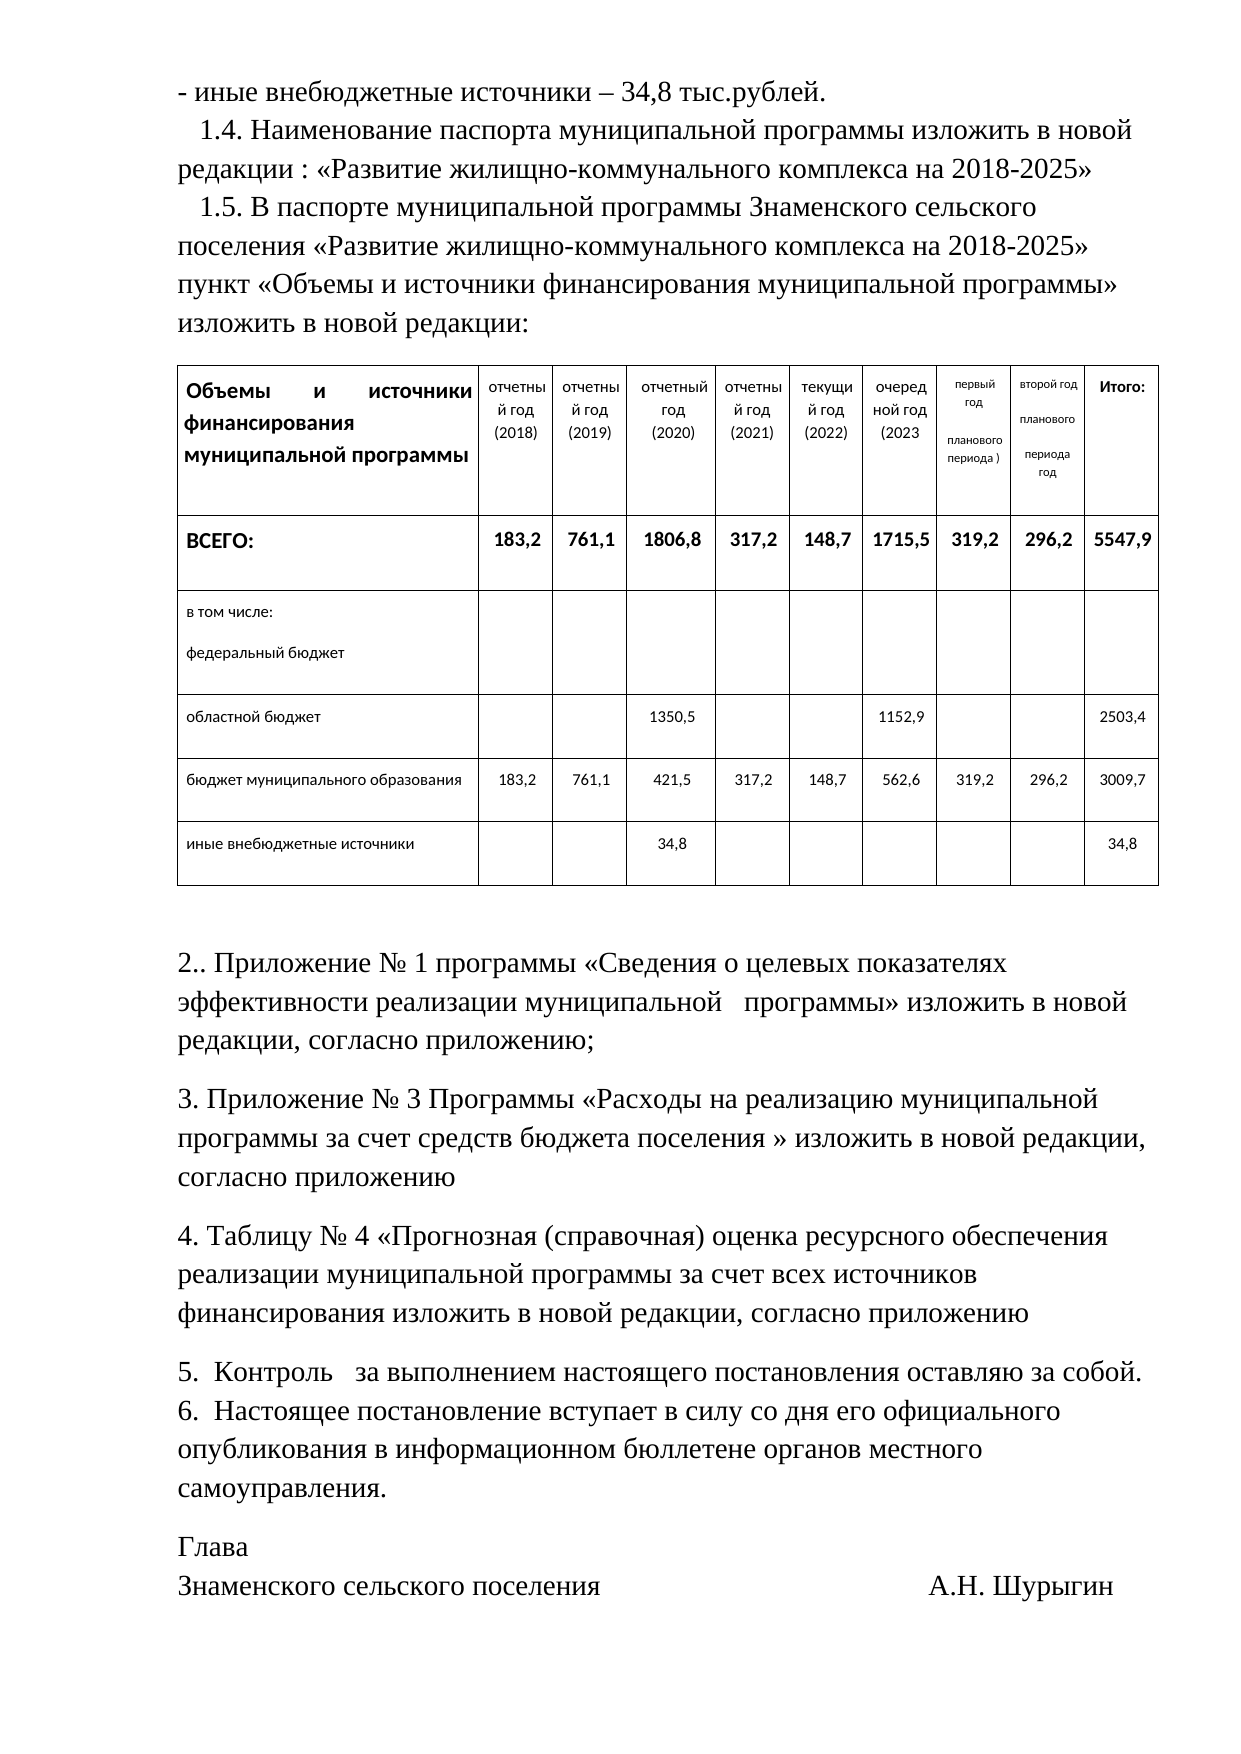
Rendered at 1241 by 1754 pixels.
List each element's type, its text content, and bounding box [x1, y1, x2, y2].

table_cell [553, 591, 626, 694]
table_header Объемы и источники финансирования муниципальной программы [178, 366, 478, 515]
table_cell [479, 822, 552, 885]
table_cell [479, 591, 552, 694]
table_cell бюджет муниципального образования [178, 759, 478, 821]
text 2.. Приложение № 1 программы «Сведения о целевых показателях эффективности реализации муниципальной программы» изложить в новой редакции, согласно приложению; [177, 945, 1152, 1056]
table_cell [790, 695, 862, 758]
table_cell 296,2 [1011, 516, 1084, 590]
table_cell [716, 695, 789, 758]
table_header отчетный год (2021) [716, 366, 789, 515]
table_cell [790, 822, 862, 885]
table_header отчетный год (2020) [627, 366, 715, 515]
table_cell [627, 591, 715, 694]
table_header отчетный год (2019) [553, 366, 626, 515]
table_cell ВСЕГО: [178, 516, 478, 590]
table_cell 761,1 [553, 516, 626, 590]
table_header отчетный год (2018) [479, 366, 552, 515]
table_cell в том числе: федеральный бюджет [178, 591, 478, 694]
table_cell [937, 591, 1010, 694]
text - иные внебюджетные источники – 34,8 тыс.рублей. [177, 74, 1152, 107]
table_cell [479, 695, 552, 758]
table_cell [716, 591, 789, 694]
table_cell 761,1 [553, 759, 626, 821]
table_cell 562,6 [863, 759, 936, 821]
table_cell [863, 591, 936, 694]
table_header первый год планового периода ) [937, 366, 1010, 515]
text 1.5. В паспорте муниципальной программы Знаменского сельского поселения «Развитие жилищно-коммунального комплекса на 2018-2025» пункт «Объемы и источники финансирования муниципальной программы» изложить в новой редакции: [177, 189, 1152, 339]
table_header второй год планового периода год [1011, 366, 1084, 515]
table_header текущий год (2022) [790, 366, 862, 515]
table_cell 319,2 [937, 759, 1010, 821]
table_cell областной бюджет [178, 695, 478, 758]
table_cell 148,7 [790, 759, 862, 821]
table_cell 319,2 [937, 516, 1010, 590]
table_cell [1085, 591, 1158, 694]
table_cell 296,2 [1011, 759, 1084, 821]
table_cell [790, 591, 862, 694]
table_header очередной год (2023 [863, 366, 936, 515]
table_cell 421,5 [627, 759, 715, 821]
table_cell 317,2 [716, 516, 789, 590]
text 4. Таблицу № 4 «Прогнозная (справочная) оценка ресурсного обеспечения реализации муниципальной программы за счет всех источников финансирования изложить в новой редакции, согласно приложению [177, 1218, 1152, 1329]
table_cell 2503,4 [1085, 695, 1158, 758]
text 1.4. Наименование паспорта муниципальной программы изложить в новой редакции : «Развитие жилищно-коммунального комплекса на 2018-2025» [177, 112, 1152, 184]
table_cell 1350,5 [627, 695, 715, 758]
table_cell 3009,7 [1085, 759, 1158, 821]
table_cell 1152,9 [863, 695, 936, 758]
table_cell [553, 822, 626, 885]
text 6. Настоящее постановление вступает в силу со дня его официального опубликования в информационном бюллетене органов местного самоуправления. [177, 1393, 1152, 1504]
table_cell 183,2 [479, 759, 552, 821]
table_cell 1806,8 [627, 516, 715, 590]
table_cell 1715,5 [863, 516, 936, 590]
table_cell [716, 822, 789, 885]
table_cell [1011, 591, 1084, 694]
table_cell [553, 695, 626, 758]
table_cell [1011, 695, 1084, 758]
text Знаменского сельского поселения А.Н. Шурыгин [177, 1568, 1152, 1602]
table_cell [1011, 822, 1084, 885]
table_header Итого: [1085, 366, 1158, 515]
text 5. Контроль за выполнением настоящего постановления оставляю за собой. [177, 1354, 1152, 1388]
table_cell 317,2 [716, 759, 789, 821]
table_cell 34,8 [627, 822, 715, 885]
table_cell 5547,9 [1085, 516, 1158, 590]
table_cell иные внебюджетные источники [178, 822, 478, 885]
text Глава [177, 1529, 1152, 1563]
table_cell 183,2 [479, 516, 552, 590]
table_cell [863, 822, 936, 885]
table_cell [937, 822, 1010, 885]
table_cell 148,7 [790, 516, 862, 590]
text 3. Приложение № 3 Программы «Расходы на реализацию муниципальной программы за счет средств бюджета поселения » изложить в новой редакции, согласно приложению [177, 1082, 1152, 1192]
table_cell [937, 695, 1010, 758]
table_cell 34,8 [1085, 822, 1158, 885]
